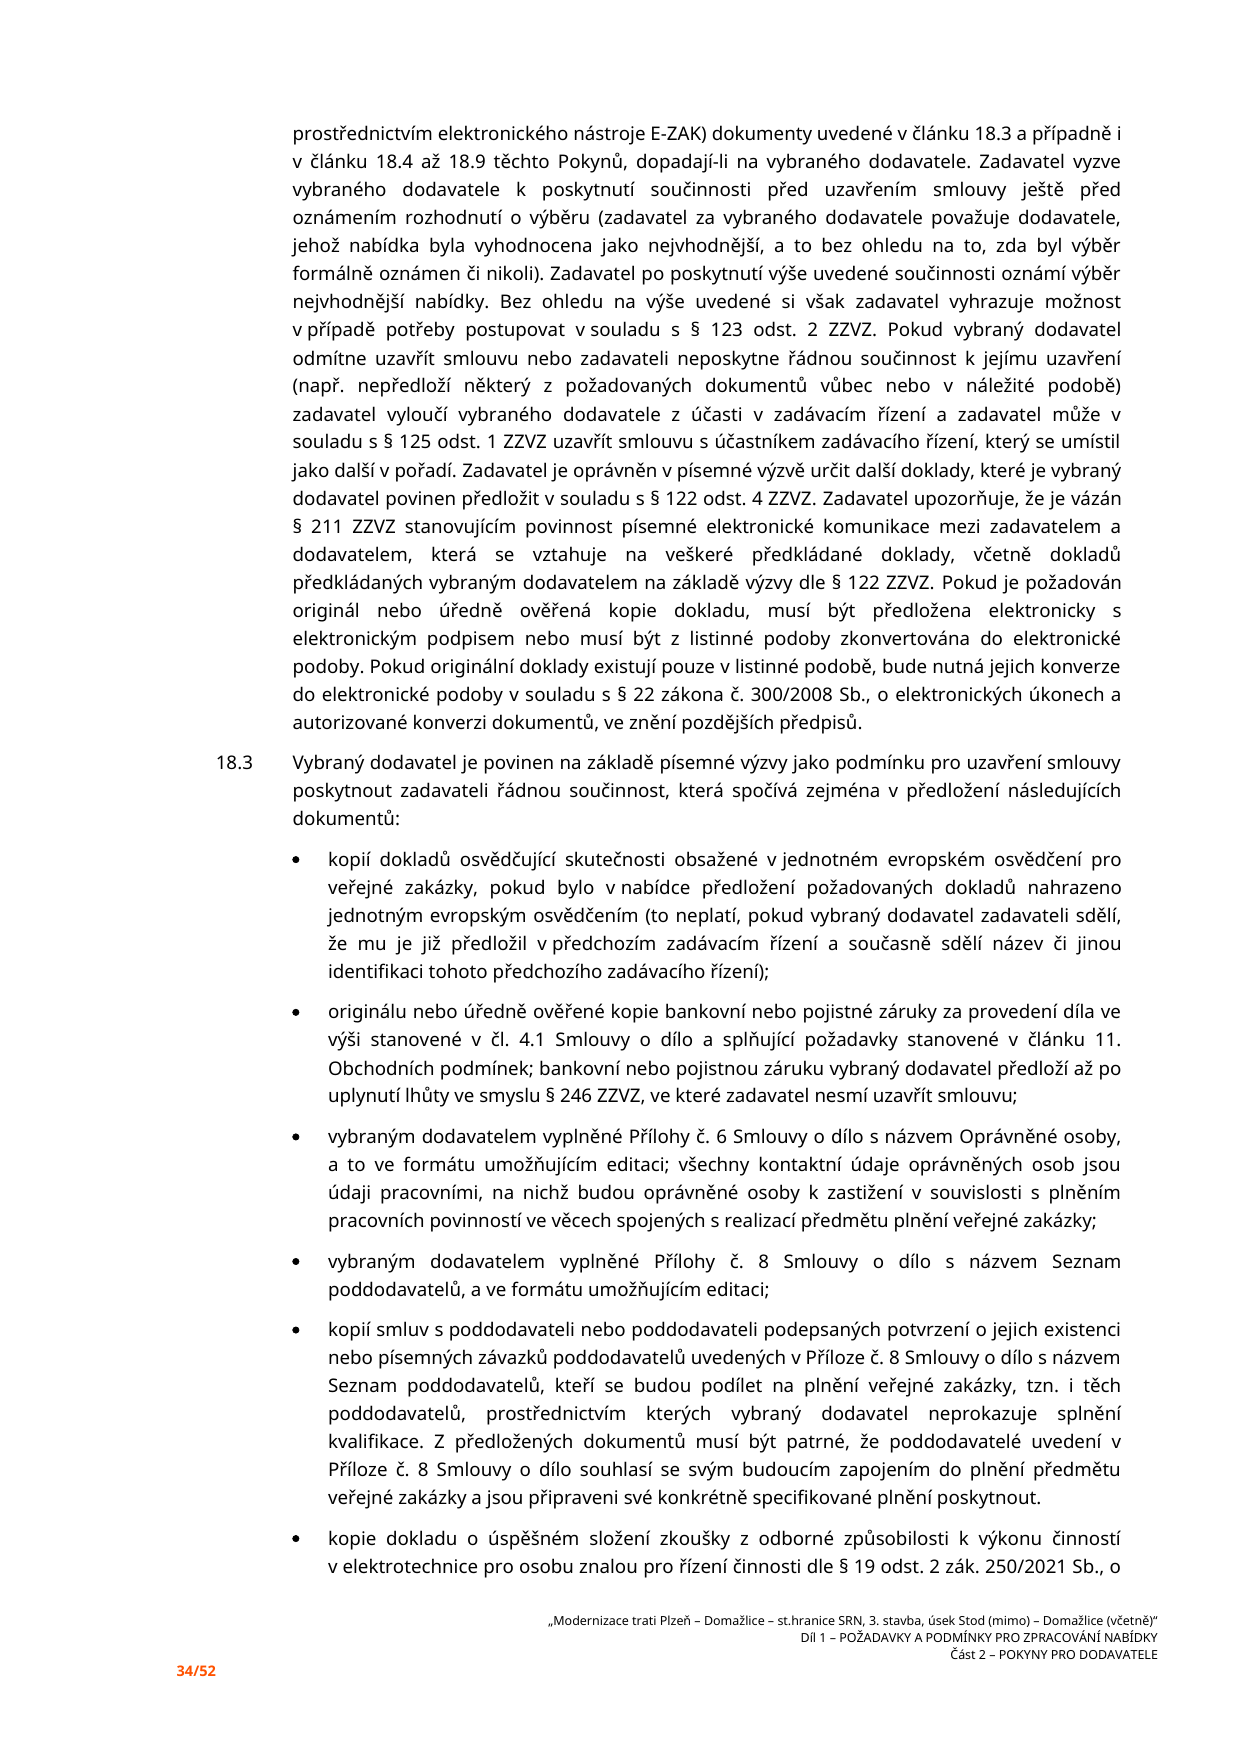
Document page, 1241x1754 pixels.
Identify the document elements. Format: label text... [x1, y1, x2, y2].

text Vybraný dodavatel je povinen na základě písemné výzvy jako podmínku pro uzavření smlouvy poskytnout zadavateli řádnou součinnost, která spočívá zejména v předložení následujících dokumentů: [216, 749, 1122, 831]
text originálu nebo úředně ověřené kopie bankovní nebo pojistné záruky za provedení díla ve výši stanovené v čl. 4.1 Smlouvy o dílo a splňující požadavky stanovené v článku 11. Obchodních podmínek; bankovní nebo pojistnou záruku vybraný dodavatel předloží až po uplynutí lhůty ve smyslu § 246 ZZVZ, ve které zadavatel nesmí uzavřít smlouvu; [292, 999, 1122, 1108]
text vybraným dodavatelem vyplněné Přílohy č. 6 Smlouvy o dílo s názvem Oprávněné osoby, a to ve formátu umožňujícím editaci; všechny kontaktní údaje oprávněných osob jsou údaji pracovními, na nichž budou oprávněné osoby k zastižení v souvislosti s plněním pracovních povinností ve věcech spojených s realizací předmětu plnění veřejné zakázky; [292, 1123, 1122, 1233]
text kopií smluv s poddodavateli nebo poddodavateli podepsaných potvrzení o jejich existenci nebo písemných závazků poddodavatelů uvedených v Příloze č. 8 Smlouvy o dílo s názvem Seznam poddodavatelů, kteří se budou podílet na plnění veřejné zakázky, tzn. i těch poddodavatelů, prostřednictvím kterých vybraný dodavatel neprokazuje splnění kvalifikace. Z předložených dokumentů musí být patrné, že poddodavatelé uvedení v Příloze č. 8 Smlouvy o dílo souhlasí se svým budoucím zapojením do plnění předmětu veřejné zakázky a jsou připraveni své konkrétně specifikované plnění poskytnout. [292, 1316, 1122, 1510]
text kopií dokladů osvědčující skutečnosti obsažené v jednotném evropském osvědčení pro veřejné zakázky, pokud bylo v nabídce předložení požadovaných dokladů nahrazeno jednotným evropským osvědčením (to neplatí, pokud vybraný dodavatel zadavateli sdělí, že mu je již předložil v předchozím zadávacím řízení a současně sdělí název či jinou identifikaci tohoto předchozího zadávacího řízení); [292, 846, 1122, 984]
text vybraným dodavatelem vyplněné Přílohy č. 8 Smlouvy o dílo s názvem Seznam poddodavatelů, a ve formátu umožňujícím editaci; [292, 1248, 1122, 1301]
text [292, 1525, 1122, 1579]
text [216, 121, 1122, 734]
